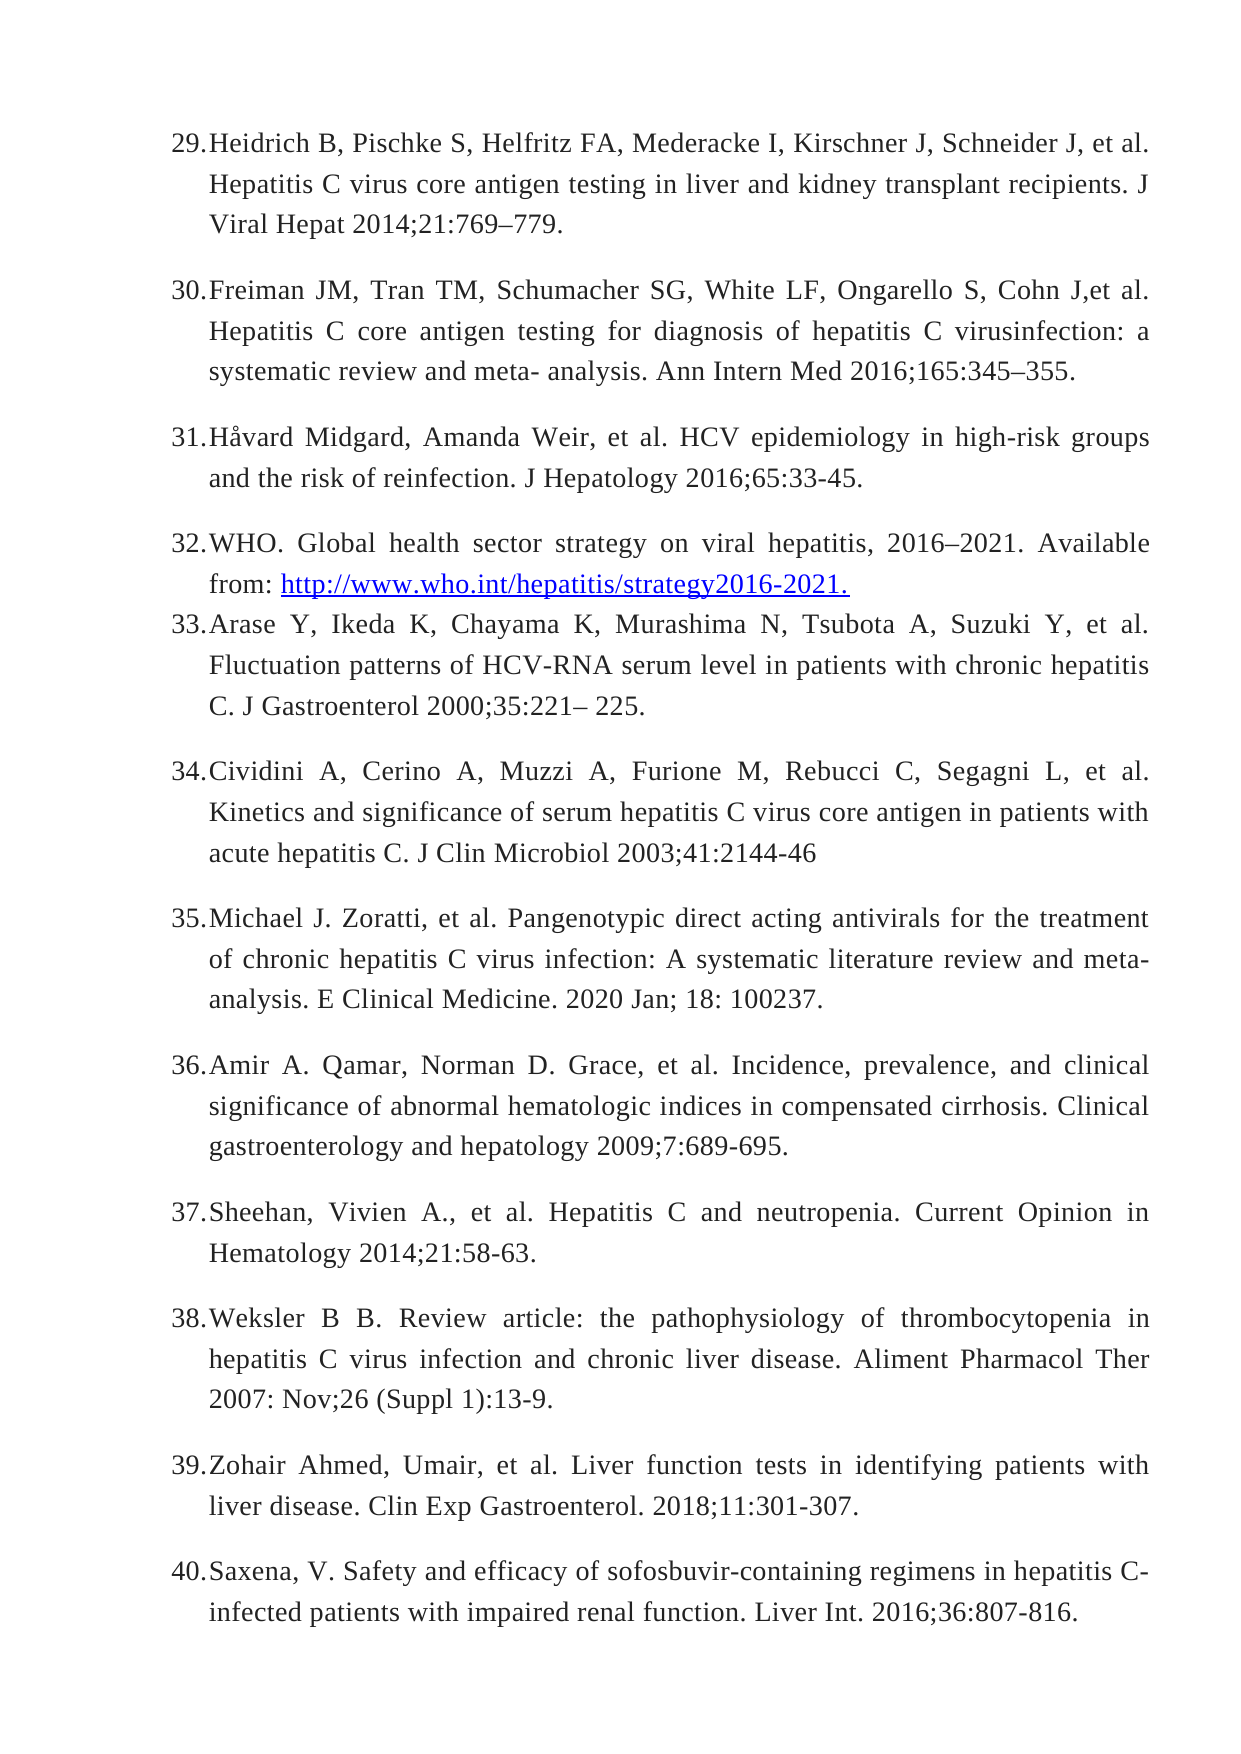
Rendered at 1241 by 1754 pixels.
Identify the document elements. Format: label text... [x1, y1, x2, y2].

list Michael J. Zoratti, et al. Pangenotypic direct acting antivirals for the treatment of chronic hepatitis C virus infection: A systematic literature review and meta-analysis. E Clinical Medicine. 2020 Jan; 18: 100237. [171, 893, 1152, 1015]
list Cividini A, Cerino A, Muzzi A, Furione M, Rebucci C, Segagni L, et al. Kinetics and significance of serum hepatitis C virus core antigen in patients with acute hepatitis C. J Clin Microbiol 2003;41:2144-46 [171, 746, 1152, 868]
list Arase Y, Ikeda K, Chayama K, Murashima N, Tsubota A, Suzuki Y, et al. Fluctuation patterns of HCV-RNA serum level in patients with chronic hepatitis C. J Gastroenterol 2000;35:221– 225. [171, 599, 1152, 721]
list Zohair Ahmed, Umair, et al. Liver function tests in identifying patients with liver disease. Clin Exp Gastroenterol. 2018;11:301-307. [171, 1440, 1152, 1521]
list Sheehan, Vivien A., et al. Hepatitis C and neutropenia. Current Opinion in Hematology 2014;21:58-63. [171, 1187, 1152, 1268]
list Amir A. Qamar, Norman D. Grace, et al. Incidence, prevalence, and clinical significance of abnormal hematologic indices in compensated cirrhosis. Clinical gastroenterology and hepatology 2009;7:689-695. [171, 1040, 1152, 1162]
list Håvard Midgard, Amanda Weir, et al. HCV epidemiology in high-risk groups and the risk of reinfection. J Hepatology 2016;65:33-45. [171, 412, 1152, 493]
list WHO. Global health sector strategy on viral hepatitis, 2016–2021. Available from: http://www.who.int/hepatitis/strategy2016-2021. [171, 518, 1152, 599]
list Saxena, V. Safety and efficacy of sofosbuvir-containing regimens in hepatitis C- infected patients with impaired renal function. Liver Int. 2016;36:807-816. [171, 1546, 1152, 1627]
list Freiman JM, Tran TM, Schumacher SG, White LF, Ongarello S, Cohn J,et al. Hepatitis C core antigen testing for diagnosis of hepatitis C virusinfection: a systematic review and meta- analysis. Ann Intern Med 2016;165:345–355. [171, 265, 1152, 387]
list Heidrich B, Pischke S, Helfritz FA, Mederacke I, Kirschner J, Schneider J, et al. Hepatitis C virus core antigen testing in liver and kidney transplant recipients. J Viral Hepat 2014;21:769–779. [171, 118, 1152, 240]
list Weksler B B. Review article: the pathophysiology of thrombocytopenia in hepatitis C virus infection and chronic liver disease. Aliment Pharmacol Ther 2007: Nov;26 (Suppl 1):13-9. [171, 1293, 1152, 1415]
